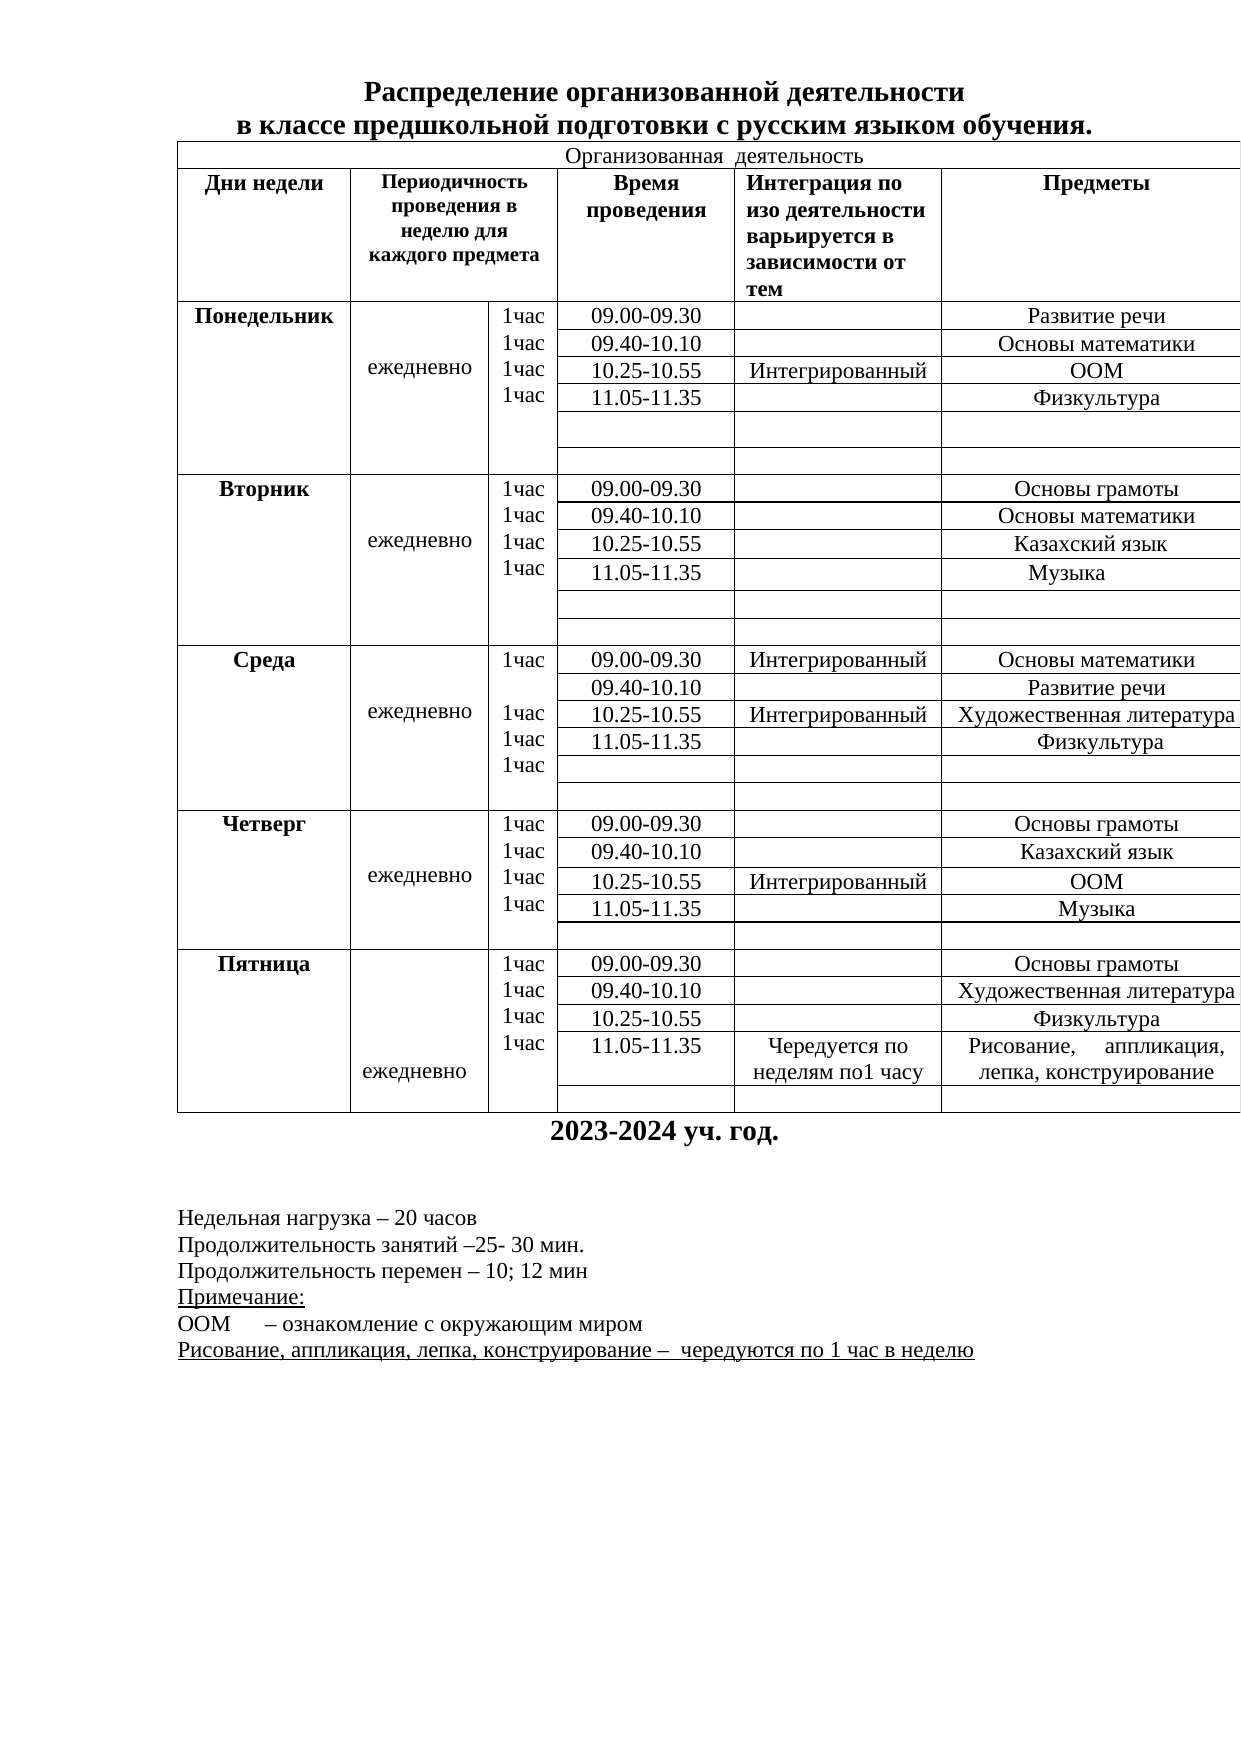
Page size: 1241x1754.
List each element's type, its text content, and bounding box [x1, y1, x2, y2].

table_cell [558, 783, 734, 809]
table_cell [942, 412, 1240, 447]
table_cell [735, 838, 941, 867]
table_cell Интегрированный [735, 701, 941, 727]
table_cell 10.25-10.55 [558, 357, 734, 383]
table_cell 09.40-10.10 [558, 330, 734, 356]
table_cell 1час 1час 1час 1час [489, 950, 557, 1112]
table_cell Физкультура [942, 728, 1240, 755]
table_cell Интегрированный [735, 357, 941, 383]
text Распределение организованной деятельности [177, 74, 1152, 107]
text ООМ – ознакомление с окружающим миром [177, 1310, 1152, 1336]
table_cell 11.05-11.35 [558, 559, 734, 590]
table_cell [735, 302, 941, 328]
table_cell Основы математики [942, 503, 1240, 529]
table_cell [735, 412, 941, 447]
table_cell ежедневно [351, 950, 488, 1112]
text Примечание: [177, 1283, 1152, 1310]
table_cell [558, 591, 734, 618]
table_cell Вторник [178, 475, 350, 645]
table_cell Основы грамоты [942, 811, 1240, 837]
table_cell 09.40-10.10 [558, 674, 734, 700]
table_cell [942, 591, 1240, 618]
table_cell Основы математики [942, 330, 1240, 356]
table_cell ежедневно [351, 302, 488, 474]
text 2023-2024 уч. год. [177, 1113, 1152, 1147]
table_cell [558, 756, 734, 782]
table_cell Основы математики [942, 646, 1240, 672]
text Продолжительность перемен – 10; 12 мин [177, 1257, 1152, 1283]
table_cell Чередуется по неделям по1 часу [735, 1032, 941, 1085]
table_cell 09.40-10.10 [558, 503, 734, 529]
table_cell ежедневно [351, 811, 488, 949]
table_cell Понедельник [178, 302, 350, 474]
table_cell Основы грамоты [942, 950, 1240, 976]
table_cell [735, 330, 941, 356]
table_cell [735, 783, 941, 809]
table_cell [558, 619, 734, 645]
table_cell 10.25-10.55 [558, 701, 734, 727]
table_cell ежедневно [351, 646, 488, 809]
table_cell [558, 923, 734, 949]
table_cell Рисование, аппликация, лепка, конструирование [942, 1032, 1240, 1085]
table_header Организованная деятельность [178, 142, 1240, 168]
table_cell ООМ [942, 868, 1240, 894]
table_cell Время проведения [558, 169, 734, 301]
table_cell [735, 674, 941, 700]
table_cell 09.00-09.30 [558, 302, 734, 328]
table_cell [735, 448, 941, 474]
table_cell 11.05-11.35 [558, 384, 734, 411]
table_cell Физкультура [942, 1005, 1240, 1031]
table_cell 1час 1час 1час 1час [489, 475, 557, 645]
table_cell Интеграция по изо деятельности варьируется в зависимости от тем [735, 169, 941, 301]
table_cell [735, 950, 941, 976]
table_cell 10.25-10.55 [558, 868, 734, 894]
table_cell [942, 783, 1240, 809]
table_cell [942, 619, 1240, 645]
table_cell Физкультура [942, 384, 1240, 411]
table_cell 09.00-09.30 [558, 950, 734, 976]
table_cell Казахский язык [942, 838, 1240, 867]
table_cell Художественная литература [942, 977, 1240, 1004]
table_cell 11.05-11.35 [558, 1032, 734, 1085]
table_cell [558, 448, 734, 474]
table_cell Среда [178, 646, 350, 809]
table_cell Четверг [178, 811, 350, 949]
table_cell [735, 384, 941, 411]
table_cell Периодичность проведения в неделю для каждого предмета [351, 169, 557, 301]
table_cell [942, 923, 1240, 949]
table_cell 09.00-09.30 [558, 475, 734, 501]
table_cell Художественная литература [942, 701, 1240, 727]
table_cell [735, 756, 941, 782]
table_cell [735, 1086, 941, 1112]
table_cell 1час 1час 1час 1час [489, 811, 557, 949]
table_cell [735, 619, 941, 645]
table_cell Основы грамоты [942, 475, 1240, 501]
table_cell 09.40-10.10 [558, 838, 734, 867]
table_cell [735, 977, 941, 1004]
table_cell Музыка [942, 895, 1240, 921]
text Продолжительность занятий –25- 30 мин. [177, 1231, 1152, 1257]
table_cell Развитие речи [942, 674, 1240, 700]
table_cell [735, 559, 941, 590]
table_cell [735, 811, 941, 837]
table_cell 11.05-11.35 [558, 728, 734, 755]
table_cell [735, 530, 941, 558]
table_cell Пятница [178, 950, 350, 1112]
table_cell 09.40-10.10 [558, 977, 734, 1004]
table_cell [735, 923, 941, 949]
text Недельная нагрузка – 20 часов [177, 1204, 1152, 1231]
table_cell [735, 895, 941, 921]
table_cell [558, 1086, 734, 1112]
table_cell Музыка [942, 559, 1240, 590]
table_cell [942, 1086, 1240, 1112]
table_cell [558, 412, 734, 447]
table_cell [735, 1005, 941, 1031]
table_cell 1час 1час 1час 1час [489, 302, 557, 474]
table_cell ежедневно [351, 475, 488, 645]
table_cell 10.25-10.55 [558, 1005, 734, 1031]
table_cell 11.05-11.35 [558, 895, 734, 921]
table_cell Казахский язык [942, 530, 1240, 558]
table_cell [735, 503, 941, 529]
text в классе предшкольной подготовки с русским языком обучения. [177, 107, 1152, 141]
text Рисование, аппликация, лепка, конструирование – чередуются по 1 час в неделю [177, 1336, 1152, 1362]
table_cell 10.25-10.55 [558, 530, 734, 558]
table_cell [735, 591, 941, 618]
table_cell [735, 728, 941, 755]
table_cell ООМ [942, 357, 1240, 383]
table_cell Дни недели [178, 169, 350, 301]
table_cell Интегрированный [735, 646, 941, 672]
table_cell 09.00-09.30 [558, 646, 734, 672]
table_cell [942, 448, 1240, 474]
table_cell 1час 1час 1час 1час [489, 646, 557, 809]
table_cell [942, 756, 1240, 782]
table_cell Интегрированный [735, 868, 941, 894]
table_cell Развитие речи [942, 302, 1240, 328]
table_cell [735, 475, 941, 501]
table_cell 09.00-09.30 [558, 811, 734, 837]
table_cell Предметы [942, 169, 1240, 301]
